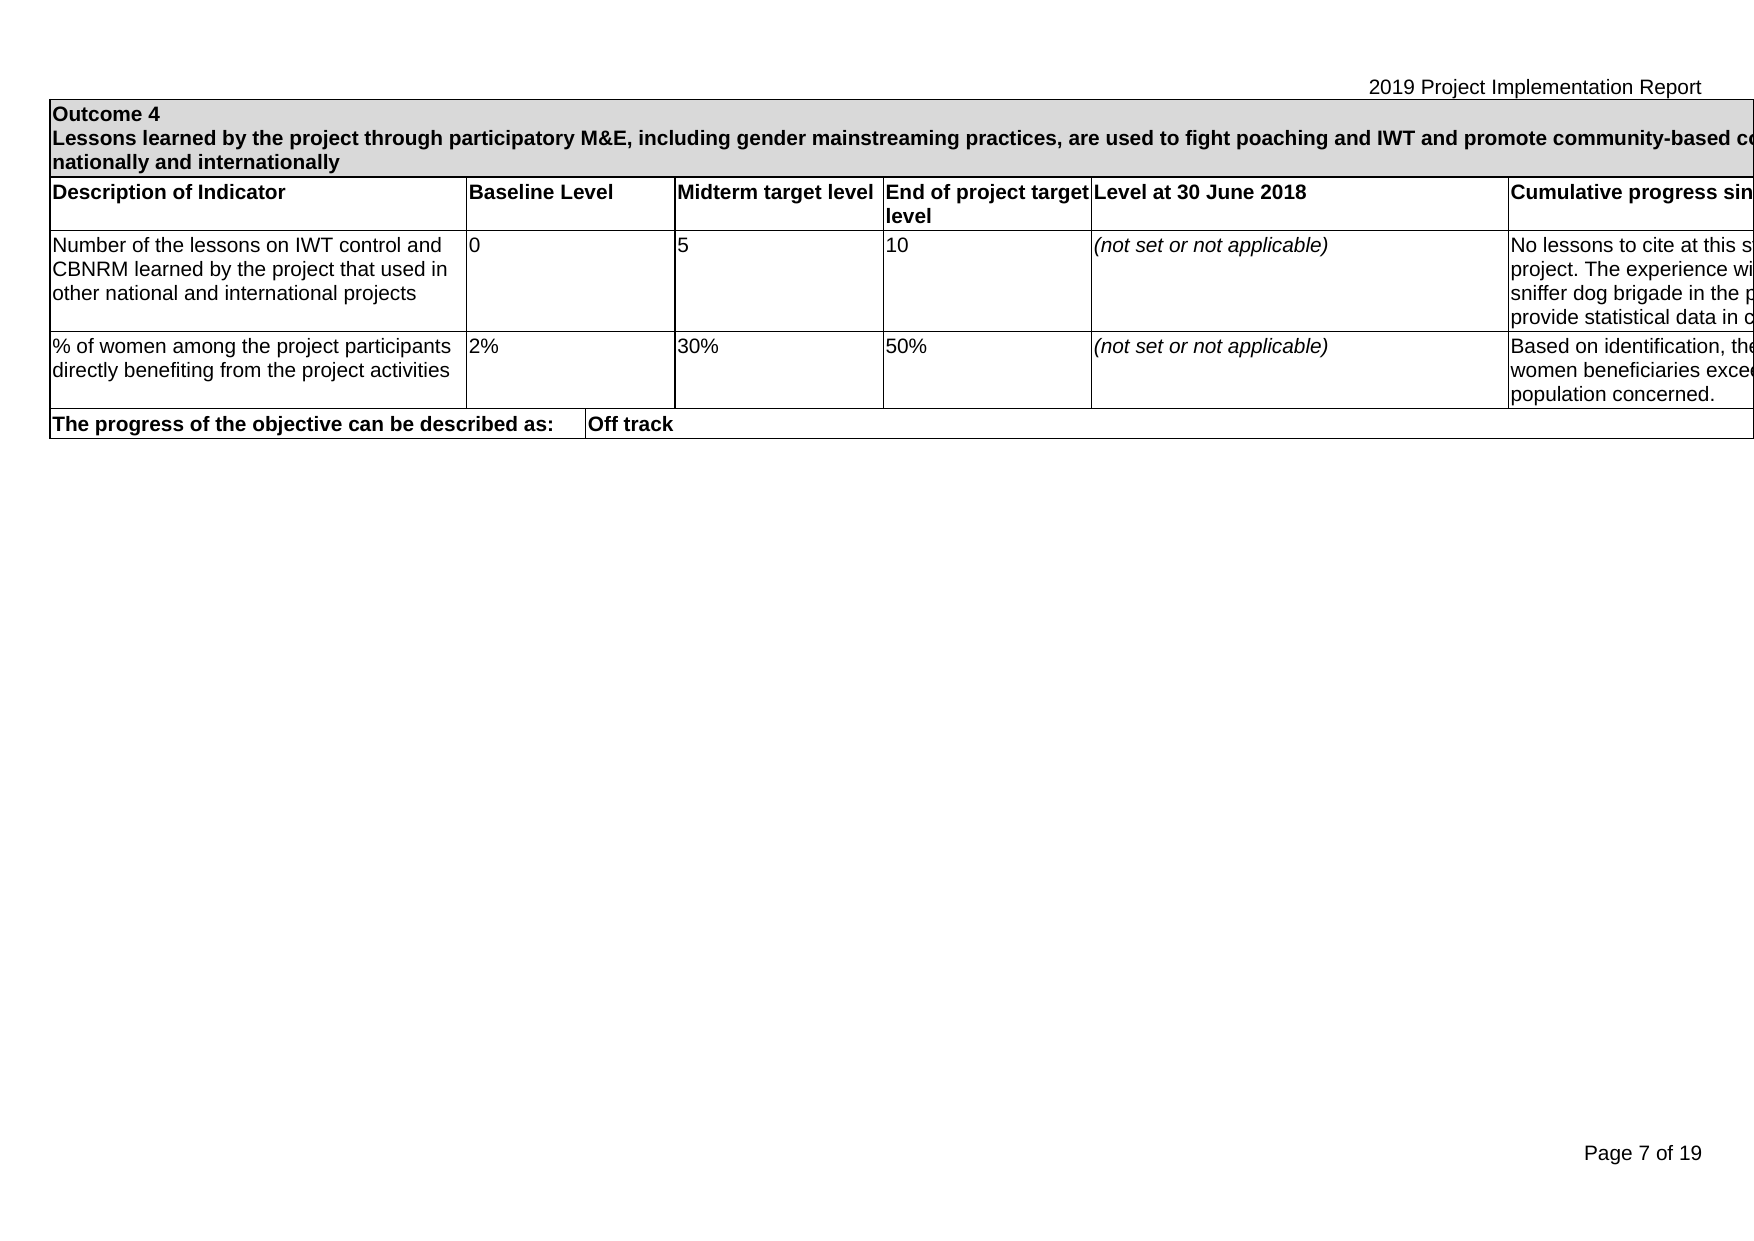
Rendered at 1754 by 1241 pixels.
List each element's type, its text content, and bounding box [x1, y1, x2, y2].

table_cell End of project target level [884, 178, 1091, 229]
table_cell Level at 30 June 2018 [1092, 178, 1508, 229]
table_cell Number of the lessons on IWT control and CBNRM learned by the project that used in other national and international projects [51, 231, 466, 331]
table_cell 10 [884, 231, 1091, 331]
table_cell Outcome 4 Lessons learned by the project through participatory M&E, including gender mainstreaming practices, are used to fight poaching and IWT and promote community-based conservation nationally and internationally [51, 100, 1753, 176]
table_cell (not set or not applicable) [1092, 231, 1508, 331]
table_cell The progress of the objective can be described as: [51, 409, 585, 437]
table_cell Based on identification, the number of women beneficiaries exceeds 30% of the population concerned. [1509, 332, 1753, 408]
table_cell 50% [884, 332, 1091, 408]
table_cell Description of Indicator [51, 178, 466, 229]
table_cell 5 [676, 231, 883, 331]
table_cell % of women among the project participants directly benefiting from the project activities [51, 332, 466, 408]
table_cell Cumulative progress since project start [1509, 178, 1753, 229]
table_cell (not set or not applicable) [1092, 332, 1508, 408]
table_cell No lessons to cite at this stage of the project. The experience with establishing the sniffer dog brigade in the project area will provide statistical data in coming months. [1509, 231, 1753, 331]
table_cell Baseline Level [467, 178, 674, 229]
table_cell 2% [467, 332, 674, 408]
table_cell 30% [676, 332, 883, 408]
table_cell Midterm target level [676, 178, 883, 229]
table_cell Off track [586, 409, 1753, 437]
table_cell 0 [467, 231, 674, 331]
